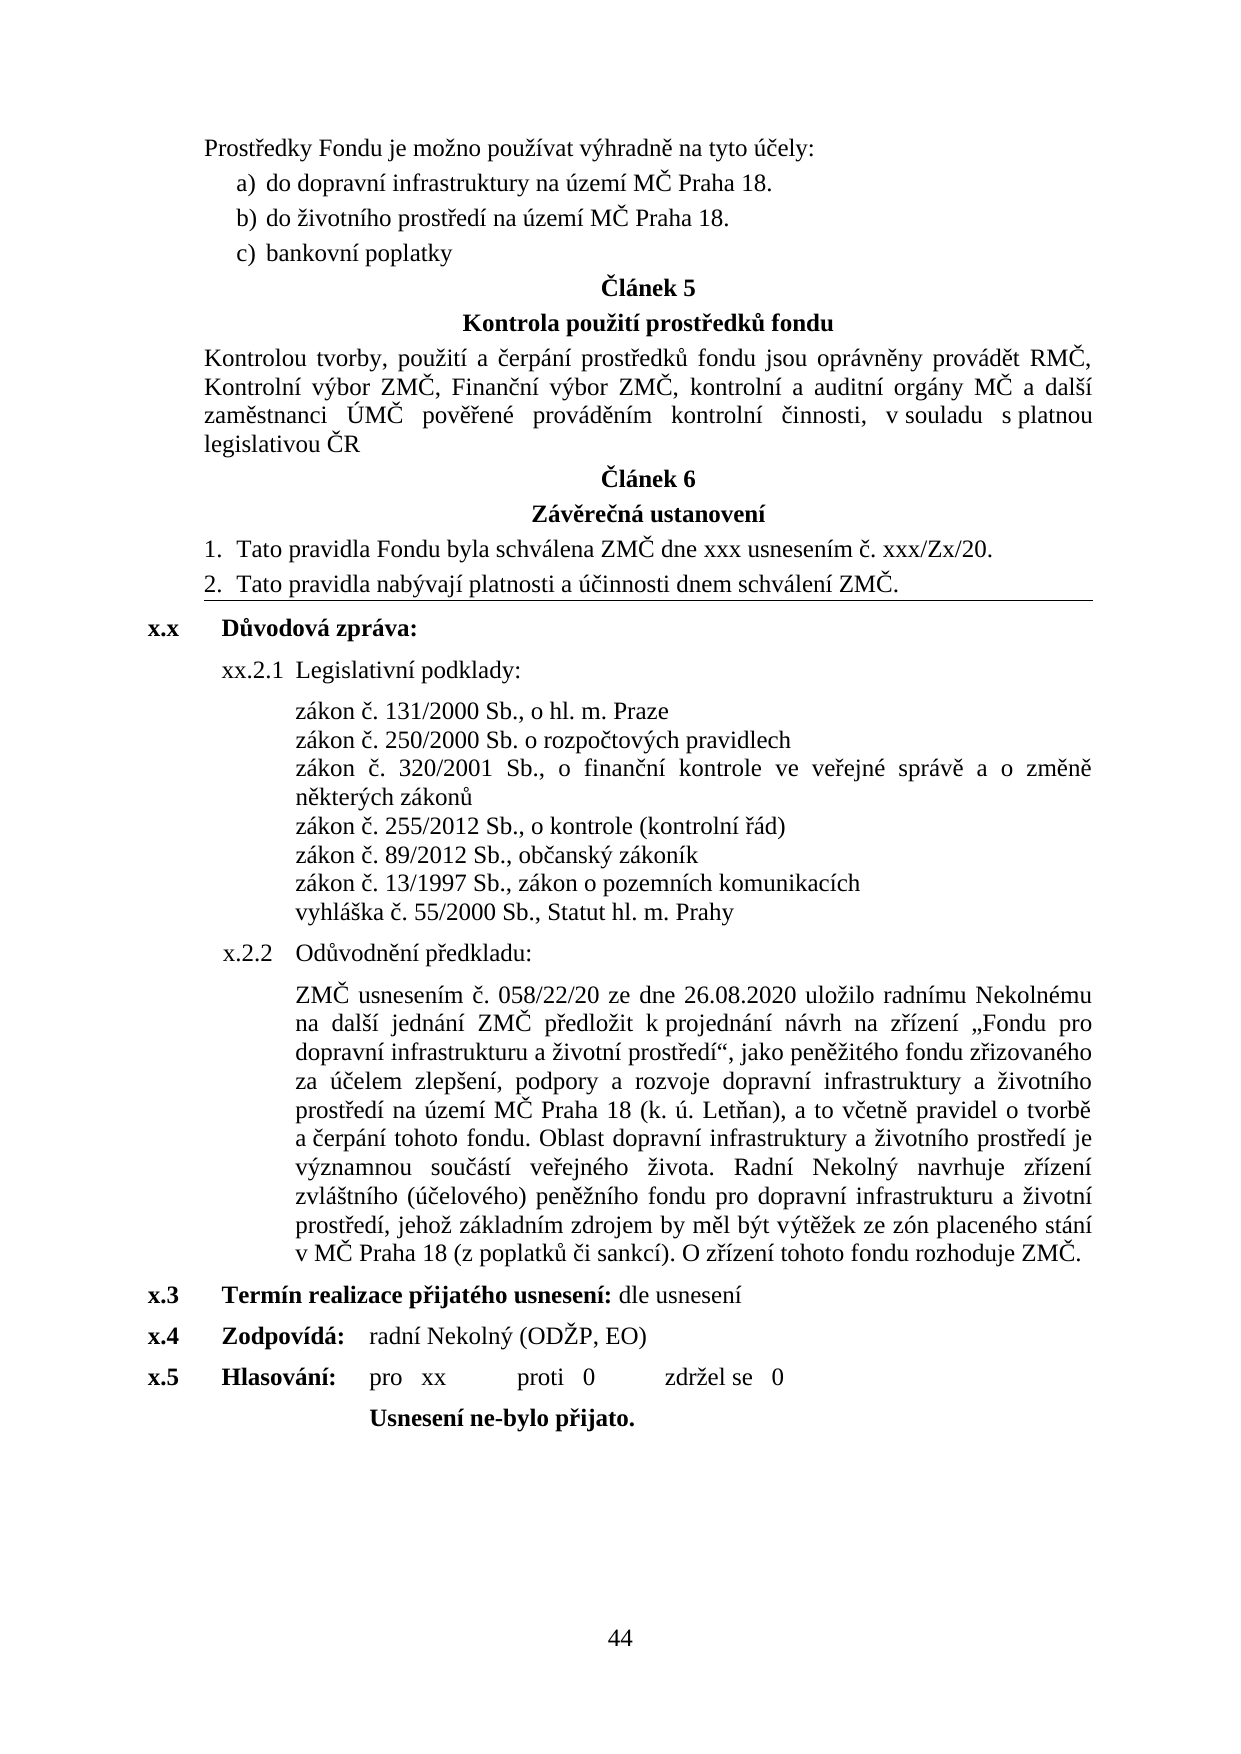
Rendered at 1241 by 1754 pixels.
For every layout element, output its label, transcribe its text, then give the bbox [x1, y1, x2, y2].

text zákon č. 89/2012 Sb., občanský zákoník [295, 840, 1093, 868]
list Tato pravidla nabývají platnosti a účinnosti dnem schválení ZMČ. [204, 569, 1093, 600]
list bankovní poplatky [236, 238, 1093, 267]
text zákon č. 255/2012 Sb., o kontrole (kontrolní řád) [295, 811, 1093, 840]
text Prostředky Fondu je možno používat výhradně na tyto účely: [204, 133, 1093, 162]
list do dopravní infrastruktury na území MČ Praha 18. [236, 168, 1093, 197]
text ZMČ usnesením č. 058/22/20 ze dne 26.08.2020 uložilo radnímu Nekolnému na další jednání ZMČ předložit k projednání návrh na zřízení „Fondu pro dopravní infrastrukturu a životní prostředí“, jako peněžitého fondu zřizovaného za účelem zlepšení, podpory a rozvoje dopravní infrastruktury a životního prostředí na území MČ Praha 18 (k. ú. Letňan), a to včetně pravidel o tvorbě a čerpání tohoto fondu. Oblast dopravní infrastruktury a životního prostředí je významnou součástí veřejného života. Radní Nekolný navrhuje zřízení zvláštního (účelového) peněžního fondu pro dopravní infrastrukturu a životní prostředí, jehož základním zdrojem by měl být výtěžek ze zón placeného stání v MČ Praha 18 (z poplatků či sankcí). O zřízení tohoto fondu rozhoduje ZMČ. [295, 980, 1093, 1267]
text x.3 Termín realizace přijatého usnesení: dle usnesení [148, 1280, 1093, 1308]
text Kontrola použití prostředků fondu [204, 308, 1093, 337]
list do životního prostředí na území MČ Praha 18. [236, 203, 1093, 232]
text zákon č. 131/2000 Sb., o hl. m. Praze [221, 696, 1093, 725]
text Článek 5 [204, 273, 1093, 302]
text Závěrečná ustanovení [204, 499, 1093, 528]
text x.x Důvodová zpráva: [148, 613, 1093, 642]
text xx.2.1 Legislativní podklady: [221, 655, 1093, 683]
text x.2.2 Odůvodnění předkladu: [223, 938, 1093, 967]
text zákon č. 250/2000 Sb. o rozpočtových pravidlech [295, 725, 1093, 753]
text vyhláška č. 55/2000 Sb., Statut hl. m. Prahy [295, 897, 1093, 926]
list Tato pravidla Fondu byla schválena ZMČ dne xxx usnesením č. xxx/Zx/20. [204, 534, 1093, 563]
text zákon č. 13/1997 Sb., zákon o pozemních komunikacích [295, 868, 1093, 897]
text x.5 Hlasování: pro xx proti 0 zdržel se 0 [148, 1362, 1093, 1391]
text Usnesení ne-bylo přijato. [369, 1403, 1093, 1432]
text Kontrolou tvorby, použití a čerpání prostředků fondu jsou oprávněny provádět RMČ, Kontrolní výbor ZMČ, Finanční výbor ZMČ, kontrolní a auditní orgány MČ a další zaměstnanci ÚMČ pověřené prováděním kontrolní činnosti, v souladu s platnou legislativou ČR [204, 343, 1093, 458]
text x.4 Zodpovídá: radní Nekolný (ODŽP, EO) [148, 1321, 1093, 1350]
text Článek 6 [204, 464, 1093, 493]
text zákon č. 320/2001 Sb., o finanční kontrole ve veřejné správě a o změně některých zákonů [295, 753, 1093, 811]
